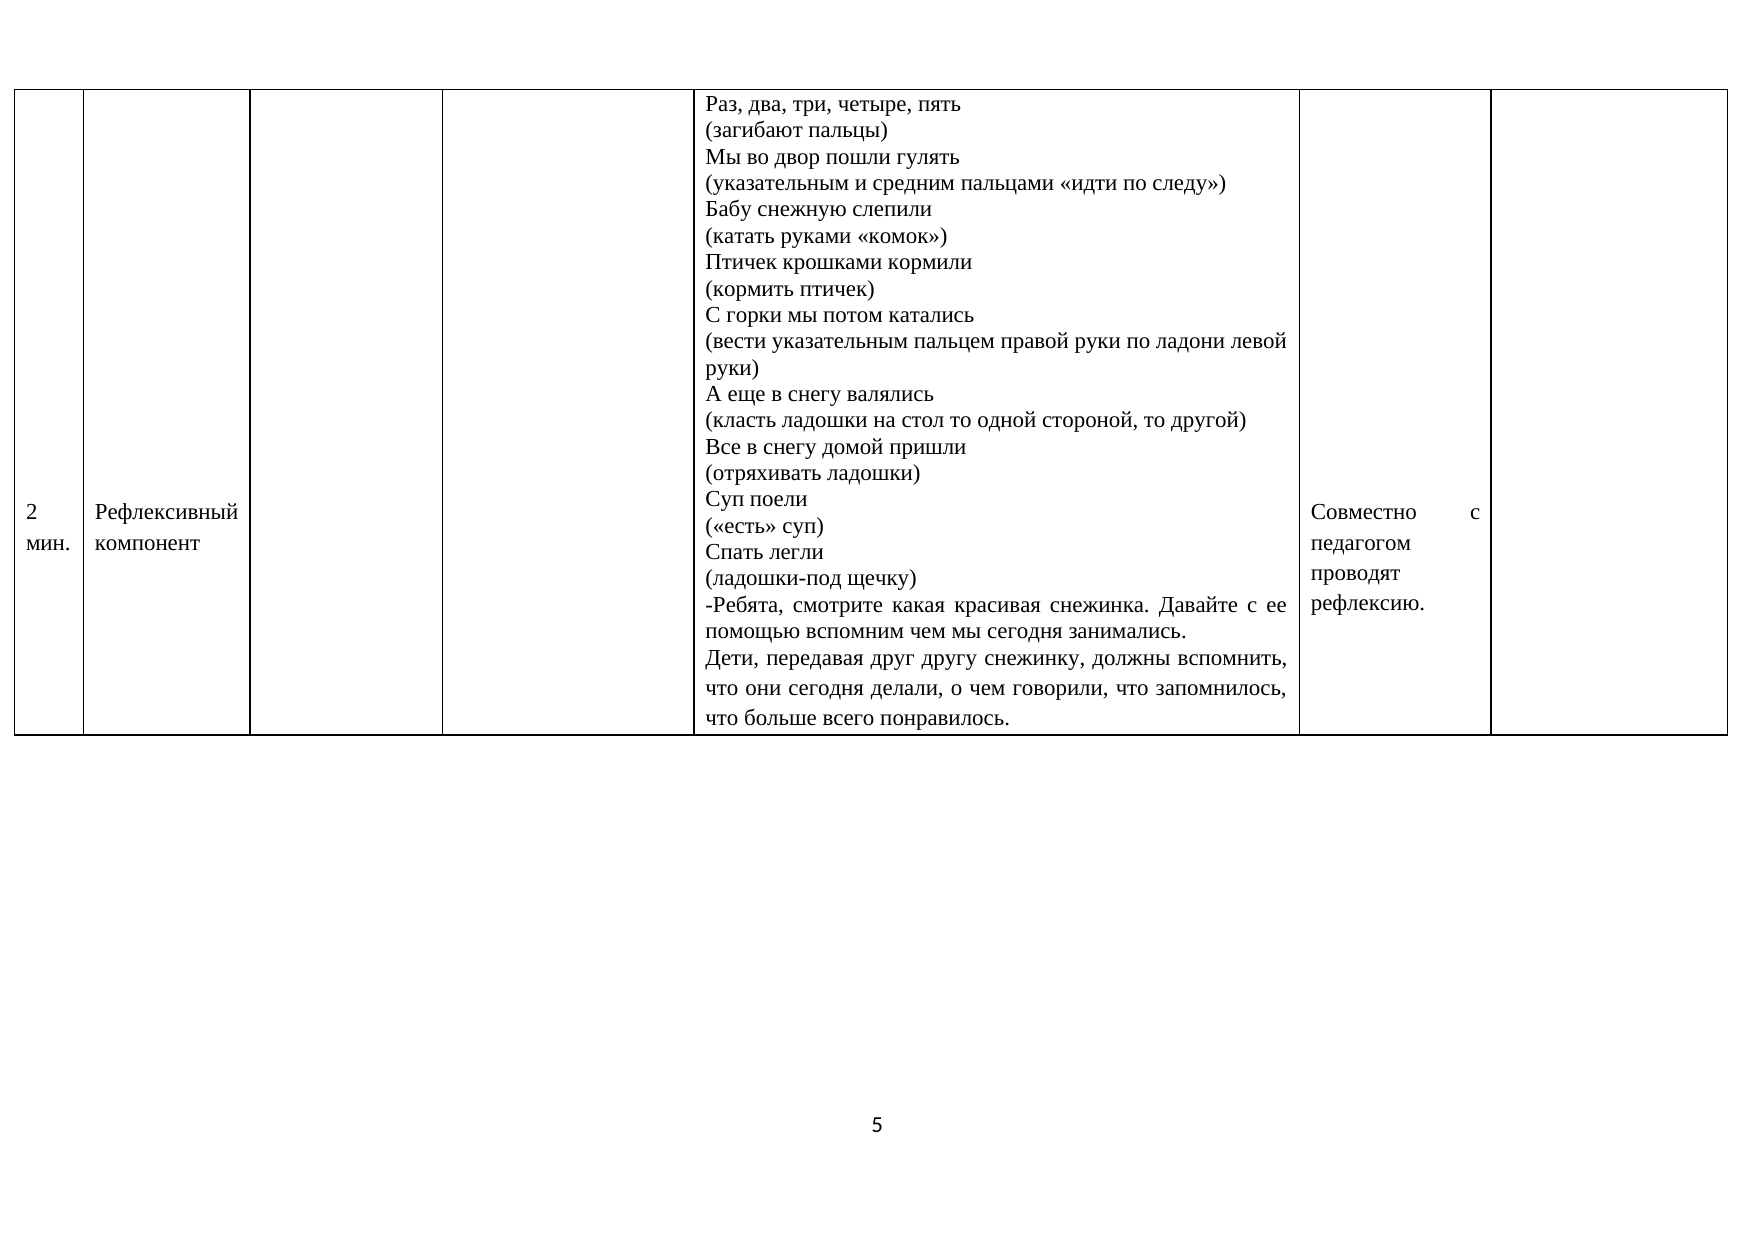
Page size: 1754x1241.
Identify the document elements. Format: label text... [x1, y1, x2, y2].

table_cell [1492, 90, 1727, 734]
table_cell 22 мин. 2 мин. [15, 90, 83, 734]
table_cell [1300, 90, 1490, 734]
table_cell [695, 90, 1299, 734]
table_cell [251, 90, 442, 734]
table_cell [443, 90, 693, 734]
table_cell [84, 90, 249, 734]
